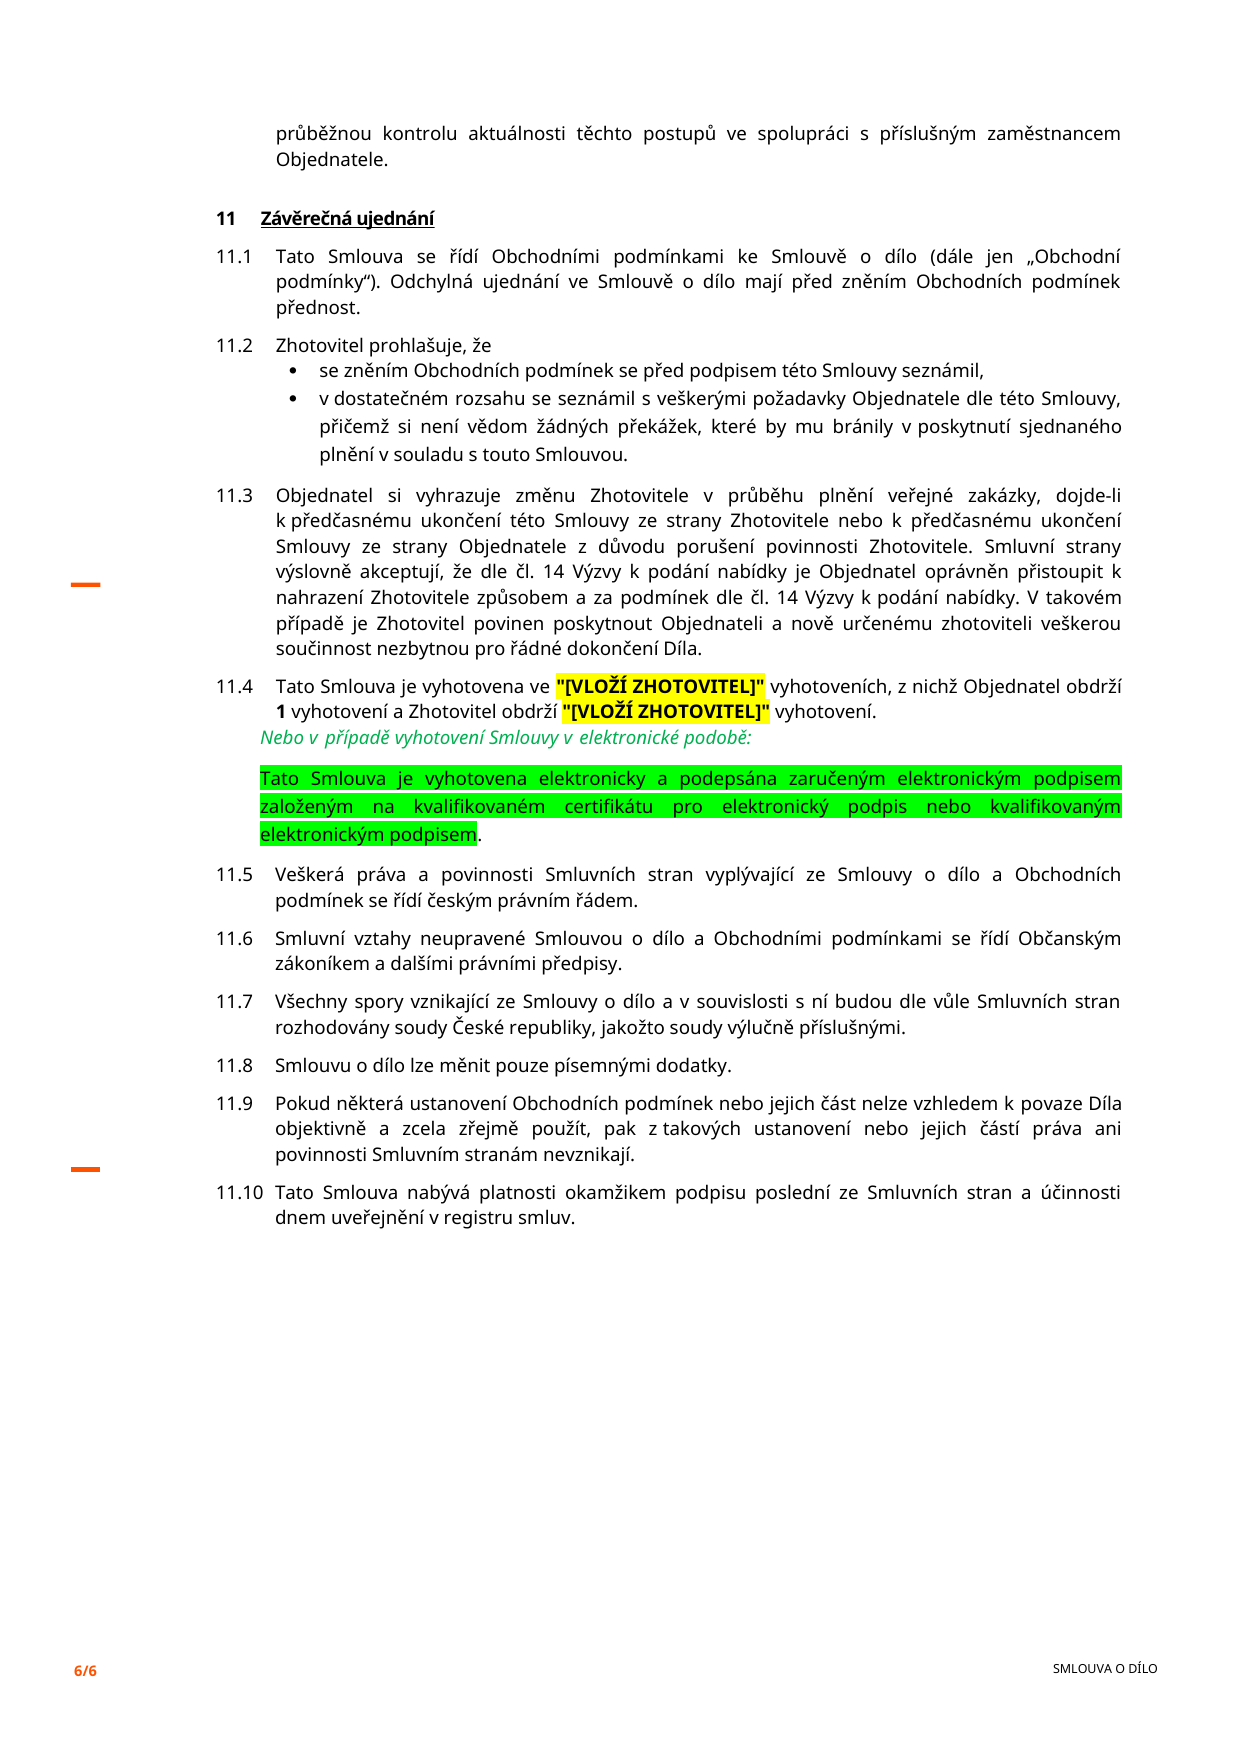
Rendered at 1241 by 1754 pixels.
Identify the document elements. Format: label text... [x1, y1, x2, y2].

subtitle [276, 121, 1122, 172]
subtitle Tato Smlouva je vyhotovena ve "[VLOŽÍ ZHOTOVITEL]" vyhotoveních, z nichž Objednatel obdrží 1 vyhotovení a Zhotovitel obdrží "[VLOŽÍ ZHOTOVITEL]" vyhotovení. [216, 673, 562, 724]
subtitle Tato Smlouva se řídí Obchodními podmínkami ke Smlouvě o dílo (dále jen „Obchodní podmínky“). Odchylná ujednání ve Smlouvě o dílo mají před zněním Obchodních podmínek přednost. [216, 243, 1122, 319]
subtitle Pokud některá ustanovení Obchodních podmínek nebo jejich část nelze vzhledem k povaze Díla objektivně a zcela zřejmě použít, pak z takových ustanovení nebo jejich částí práva ani povinnosti Smluvním stranám nevznikají. [216, 1090, 1122, 1167]
subtitle Objednatel si vyhrazuje změnu Zhotovitele v průběhu plnění veřejné zakázky, dojde-li k předčasnému ukončení této Smlouvy ze strany Zhotovitele nebo k předčasnému ukončení Smlouvy ze strany Objednatele z důvodu porušení povinnosti Zhotovitele. Smluvní strany výslovně akceptují, že dle čl. 14 Výzvy k podání nabídky je Objednatel oprávněn přistoupit k nahrazení Zhotovitele způsobem a za podmínek dle čl. 14 Výzvy k podání nabídky. V takovém případě je Zhotovitel povinen poskytnout Objednateli a nově určenému zhotoviteli veškerou součinnost nezbytnou pro řádné dokončení Díla. [216, 482, 1122, 661]
subtitle Veškerá práva a povinnosti Smluvních stran vyplývající ze Smlouvy o dílo a Obchodních podmínek se řídí českým právním řádem. [216, 861, 1122, 912]
list Tato Smlouva je vyhotovena elektronicky a podepsána zaručeným elektronickým podpisem založeným na kvalifikovaném certifikátu pro elektronický podpis nebo kvalifikovaným elektronickým podpisem. [260, 818, 1122, 846]
subtitle Tato Smlouva nabývá platnosti okamžikem podpisu poslední ze Smluvních stran a účinnosti dnem uveřejnění v registru smluv. [216, 1179, 1122, 1230]
list Nebo v případě vyhotovení Smlouvy v elektronické podobě: [260, 724, 1122, 750]
subtitle Smluvní vztahy neupravené Smlouvou o dílo a Obchodními podmínkami se řídí Občanským zákoníkem a dalšími právními předpisy. [216, 925, 1122, 976]
subtitle Smlouvu o dílo lze měnit pouze písemnými dodatky. [216, 1052, 1122, 1078]
subtitle Všechny spory vznikající ze Smlouvy o dílo a v souvislosti s ní budou dle vůle Smluvních stran rozhodovány soudy České republiky, jakožto soudy výlučně příslušnými. [216, 988, 1122, 1039]
subtitle Tato Smlouva je vyhotovena ve "[VLOŽÍ ZHOTOVITEL]" vyhotoveních, z nichž Objednatel obdrží 1 vyhotovení a Zhotovitel obdrží "[VLOŽÍ ZHOTOVITEL]" vyhotovení. [765, 673, 1122, 724]
subtitle Závěrečná ujednání [216, 205, 1122, 231]
subtitle Zhotovitel prohlašuje, že [216, 332, 1122, 358]
list v dostatečném rozsahu se seznámil s veškerými požadavky Objednatele dle této Smlouvy, přičemž si není vědom žádných překážek, které by mu bránily v poskytnutí sjednaného plnění v souladu s touto Smlouvou. [289, 386, 1122, 467]
list se zněním Obchodních podmínek se před podpisem této Smlouvy seznámil, [289, 358, 1122, 383]
